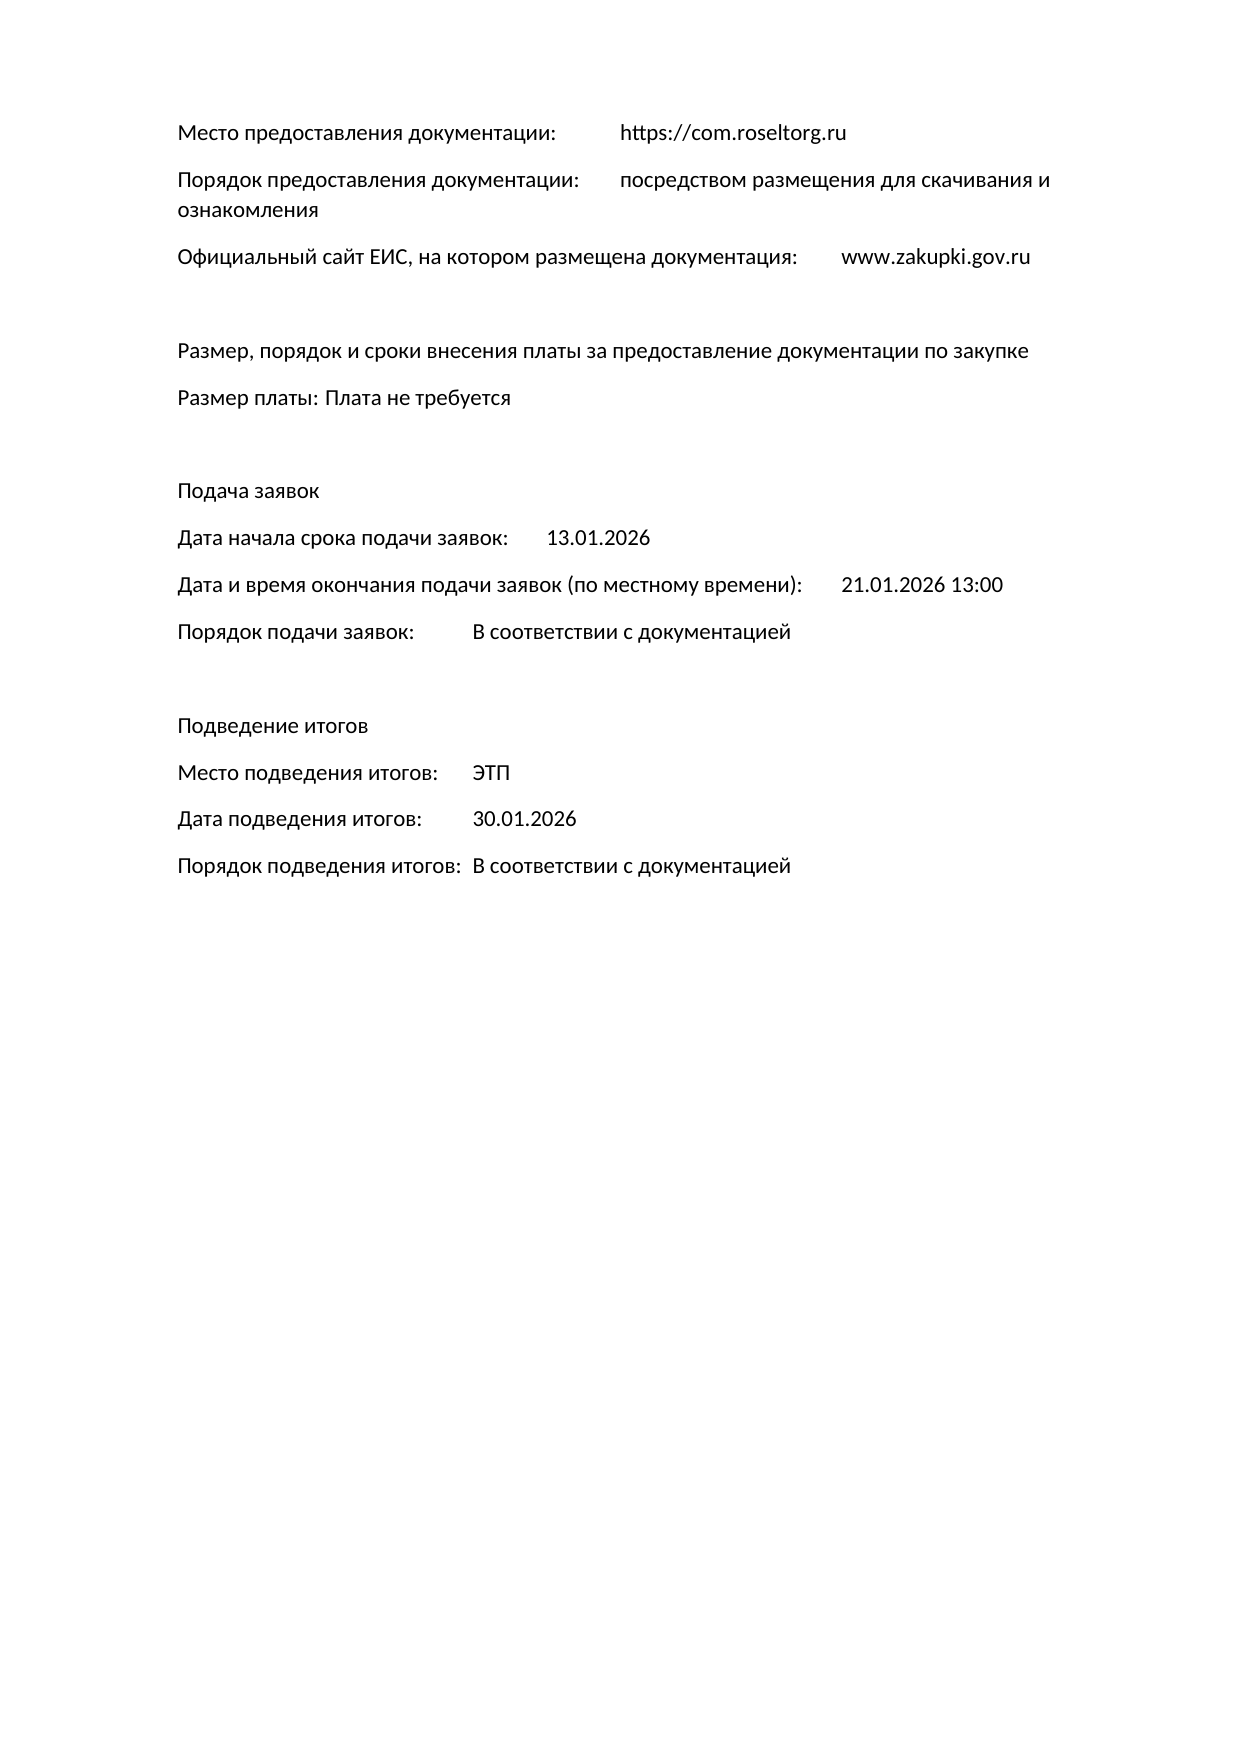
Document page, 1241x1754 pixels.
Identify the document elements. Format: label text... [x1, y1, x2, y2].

text Порядок предоставления документации: посредством размещения для скачивания и ознакомления [177, 165, 1152, 223]
text Официальный сайт ЕИС, на котором размещена документация: www.zakupki.gov.ru [177, 242, 1152, 270]
text Дата и время окончания подачи заявок (по местному времени): 21.01.2026 13:00 [177, 570, 1152, 598]
text Порядок подачи заявок: В соответствии с документацией [177, 617, 1152, 645]
text Дата подведения итогов: 30.01.2026 [177, 804, 1152, 833]
text Подведение итогов [177, 711, 1152, 739]
text Место предоставления документации: https://com.roseltorg.ru [177, 118, 1152, 146]
text Размер, порядок и сроки внесения платы за предоставление документации по закупке [177, 336, 1152, 364]
text Место подведения итогов: ЭТП [177, 758, 1152, 786]
text Порядок подведения итогов: В соответствии с документацией [177, 851, 1152, 879]
text Дата начала срока подачи заявок: 13.01.2026 [177, 523, 1152, 551]
text Подача заявок [177, 476, 1152, 504]
text Размер платы: Плата не требуется [177, 383, 1152, 411]
